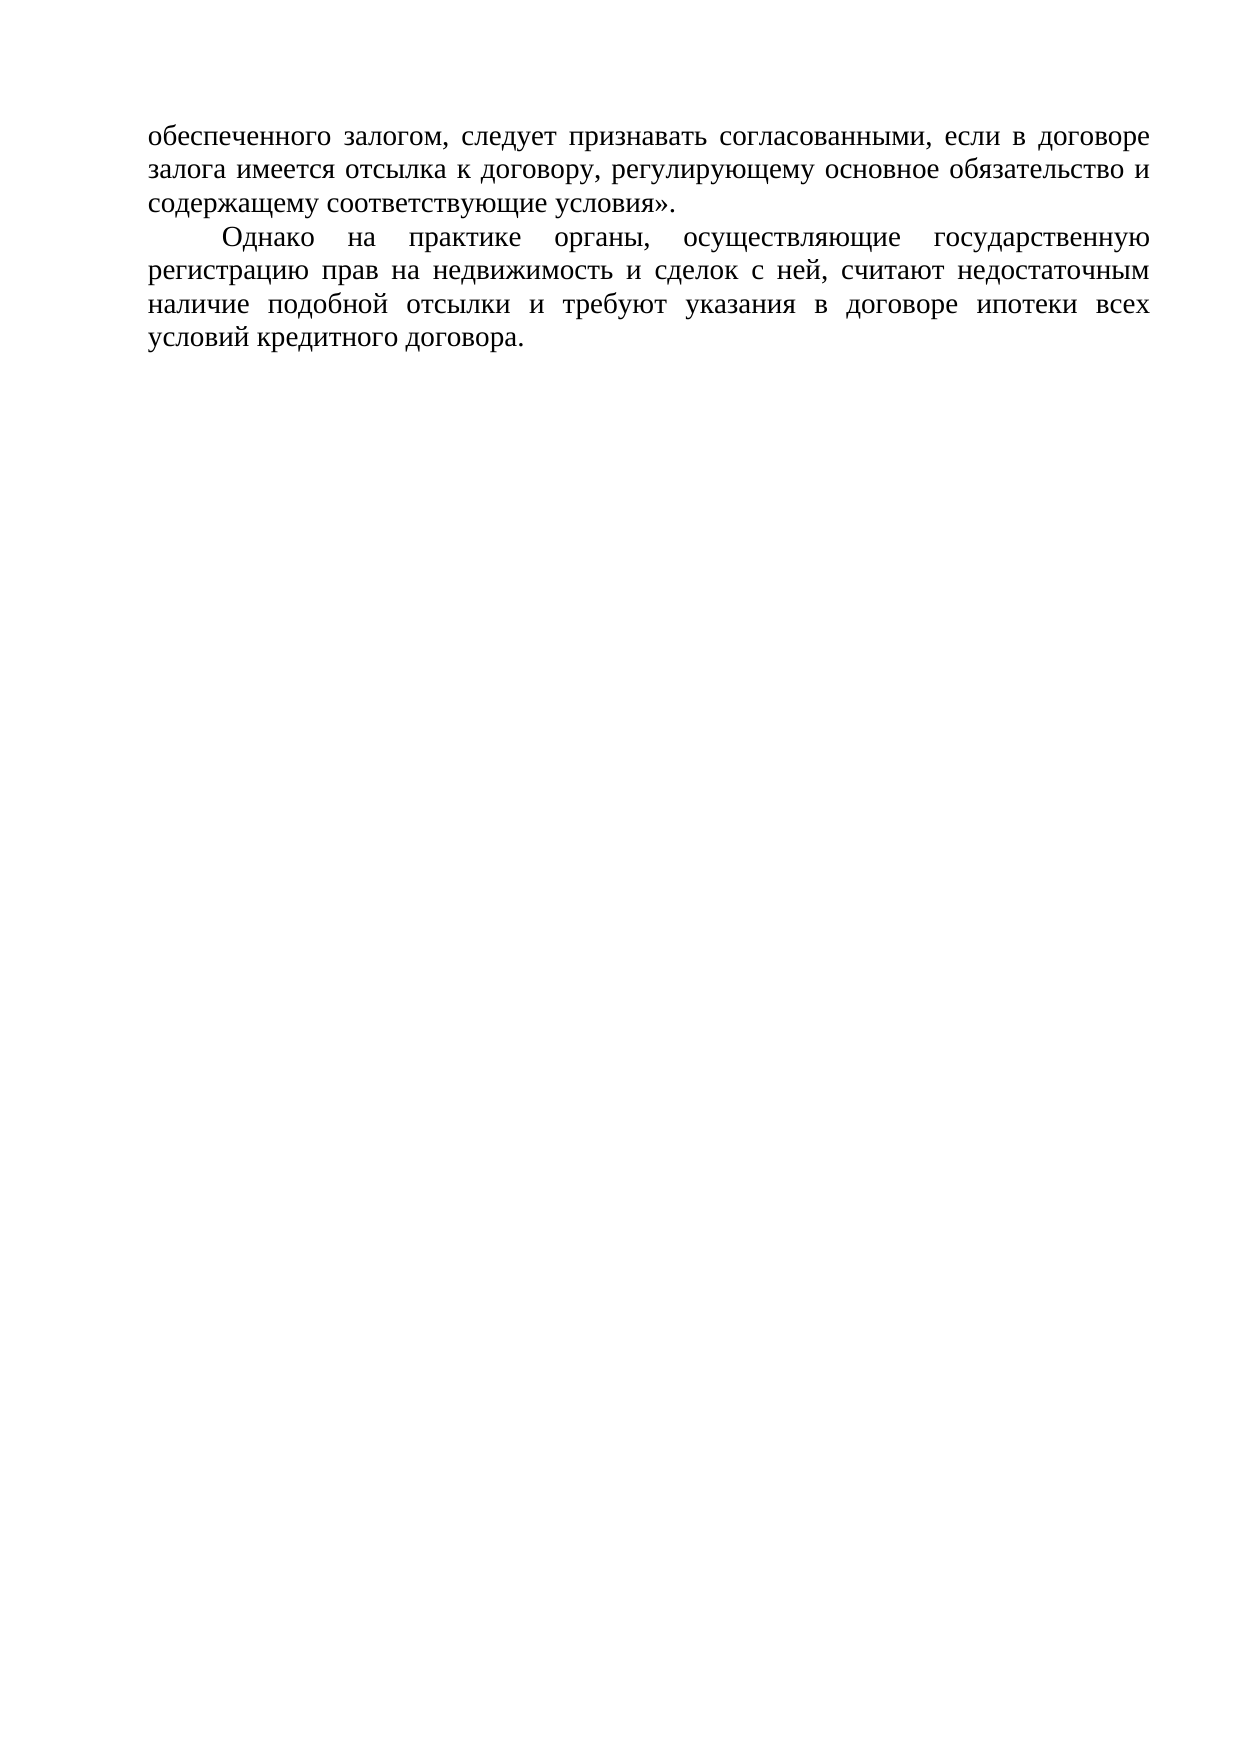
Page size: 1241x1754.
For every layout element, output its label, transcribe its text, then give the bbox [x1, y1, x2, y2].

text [148, 118, 1151, 219]
text Однако на практике органы, осуществляющие государственную регистрацию прав на недвижимость и сделок с ней, считают недостаточным наличие подобной отсылки и требуют указания в договоре ипотеки всех условий кредитного договора. [148, 219, 1151, 353]
